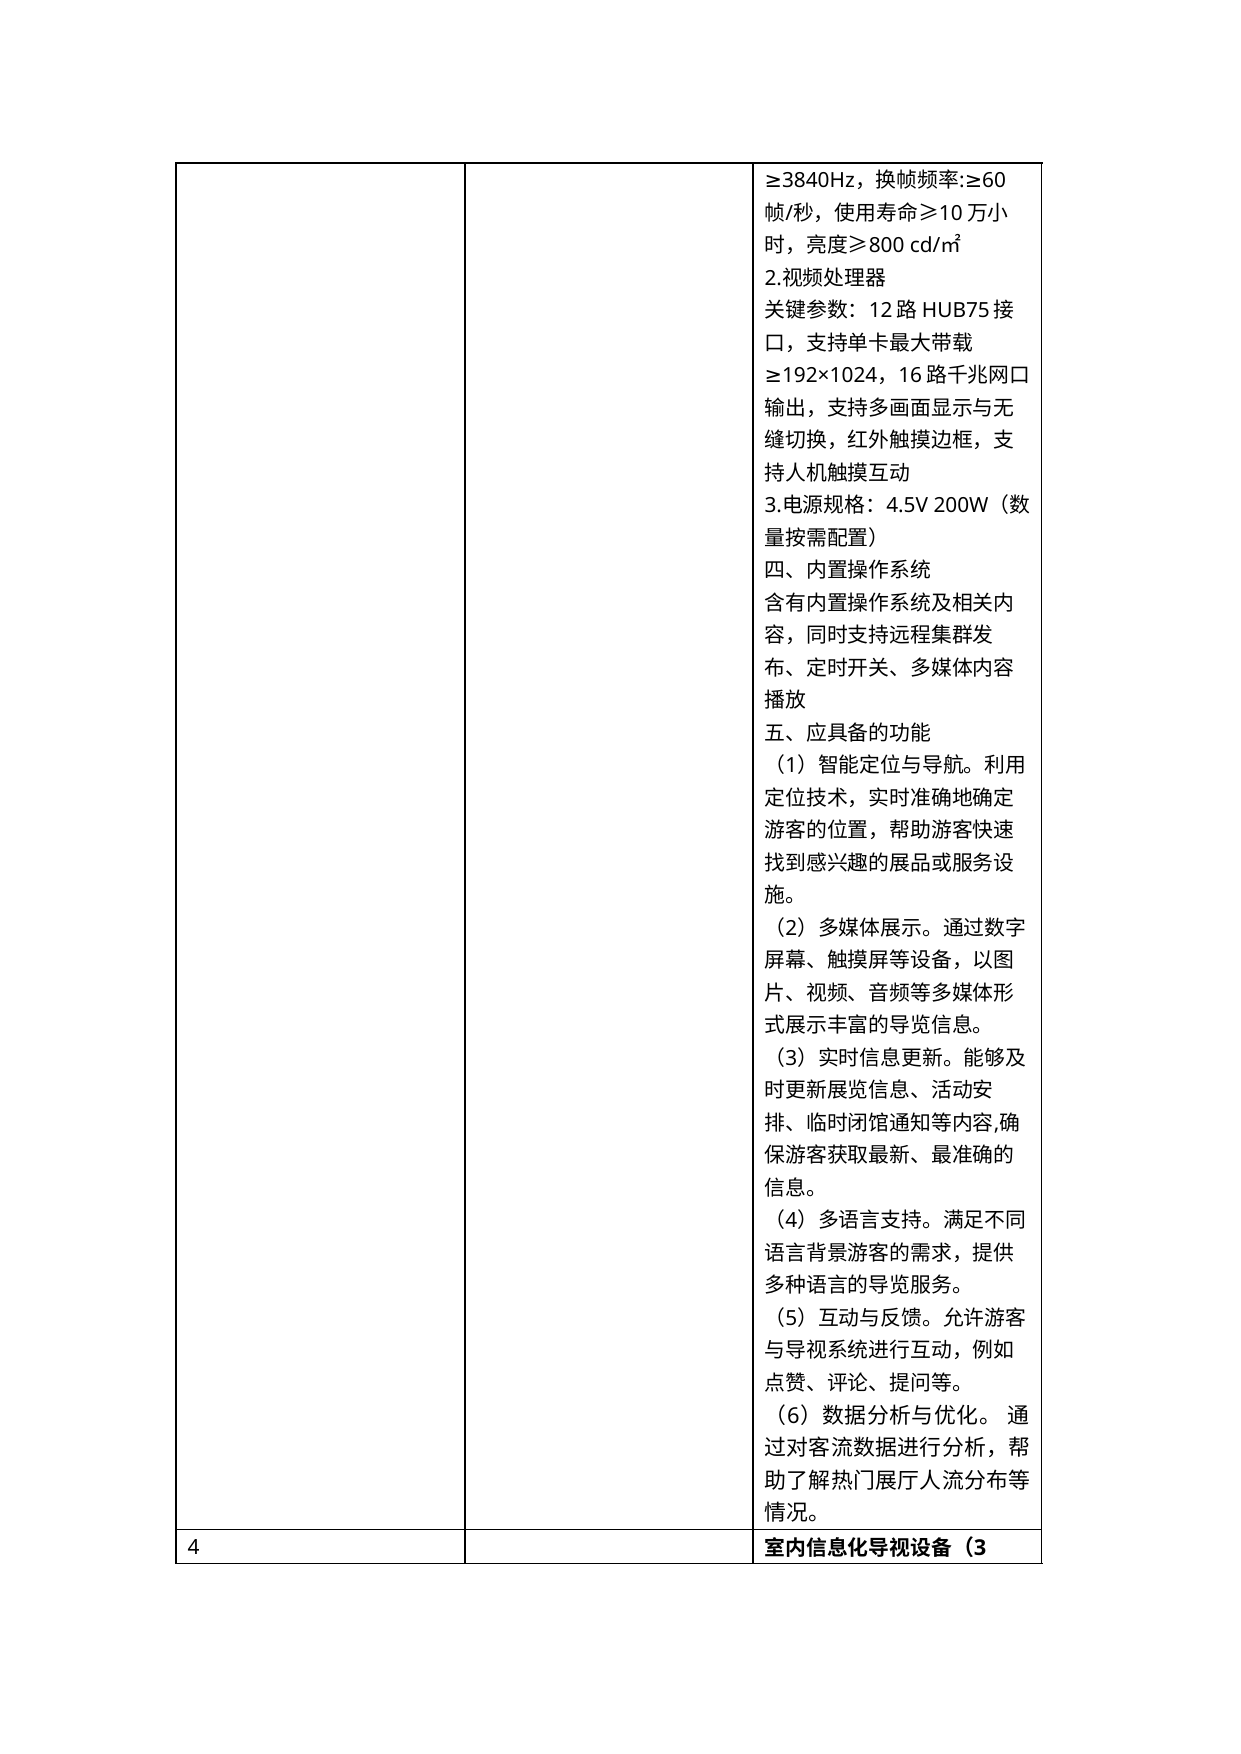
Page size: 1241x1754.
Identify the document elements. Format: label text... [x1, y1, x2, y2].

table_cell 4 [177, 1530, 464, 1563]
table_cell 3 [177, 164, 464, 1528]
table_cell [466, 1530, 752, 1563]
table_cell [754, 164, 1041, 1528]
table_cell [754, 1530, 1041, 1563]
table_cell [466, 164, 752, 1528]
